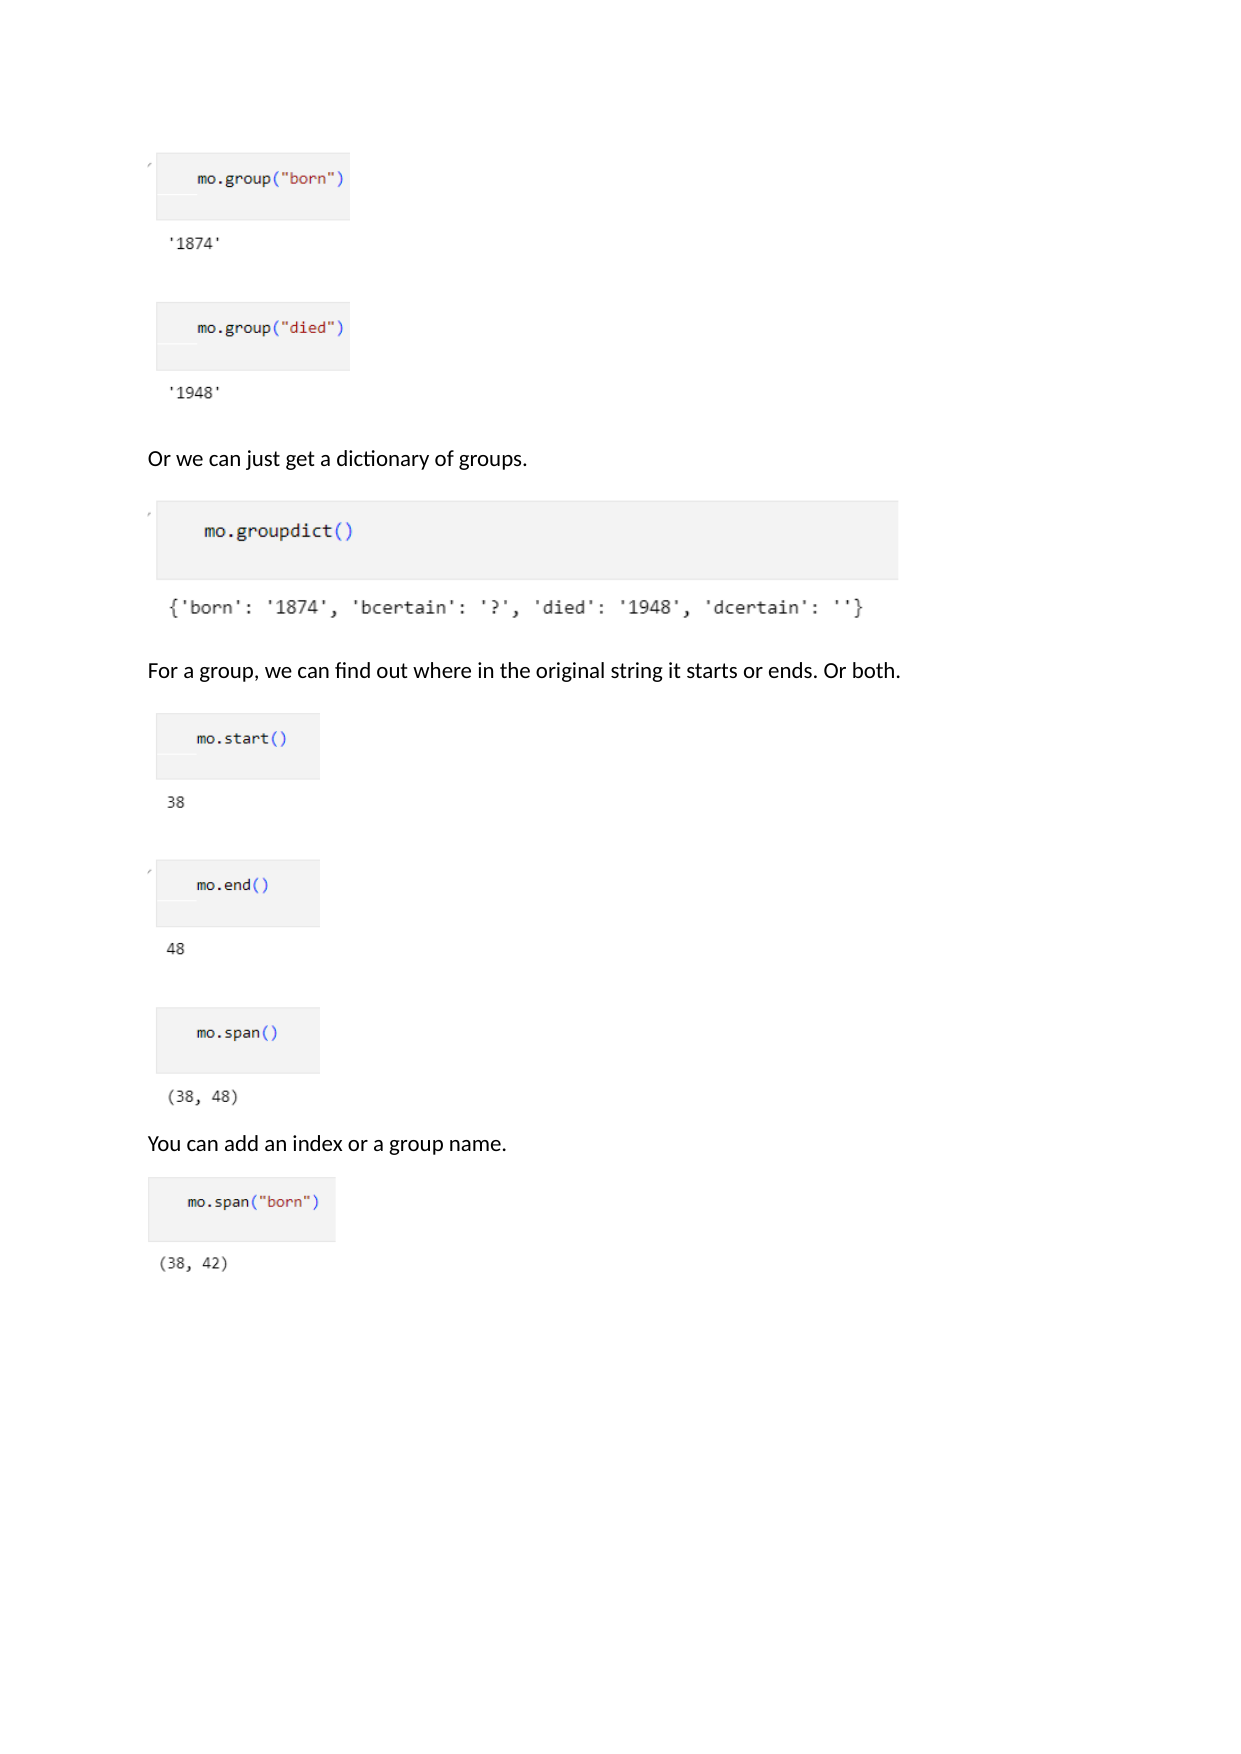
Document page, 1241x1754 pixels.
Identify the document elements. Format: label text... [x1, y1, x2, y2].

picture [147, 147, 350, 426]
picture [147, 491, 899, 638]
text You can add an index or a group name. [148, 1129, 1093, 1157]
picture [147, 703, 320, 1111]
text For a group, we can find out where in the original string it starts or ends. Or both. [148, 656, 1093, 684]
picture [147, 1176, 336, 1285]
text Or we can just get a dictionary of groups. [148, 444, 1093, 472]
